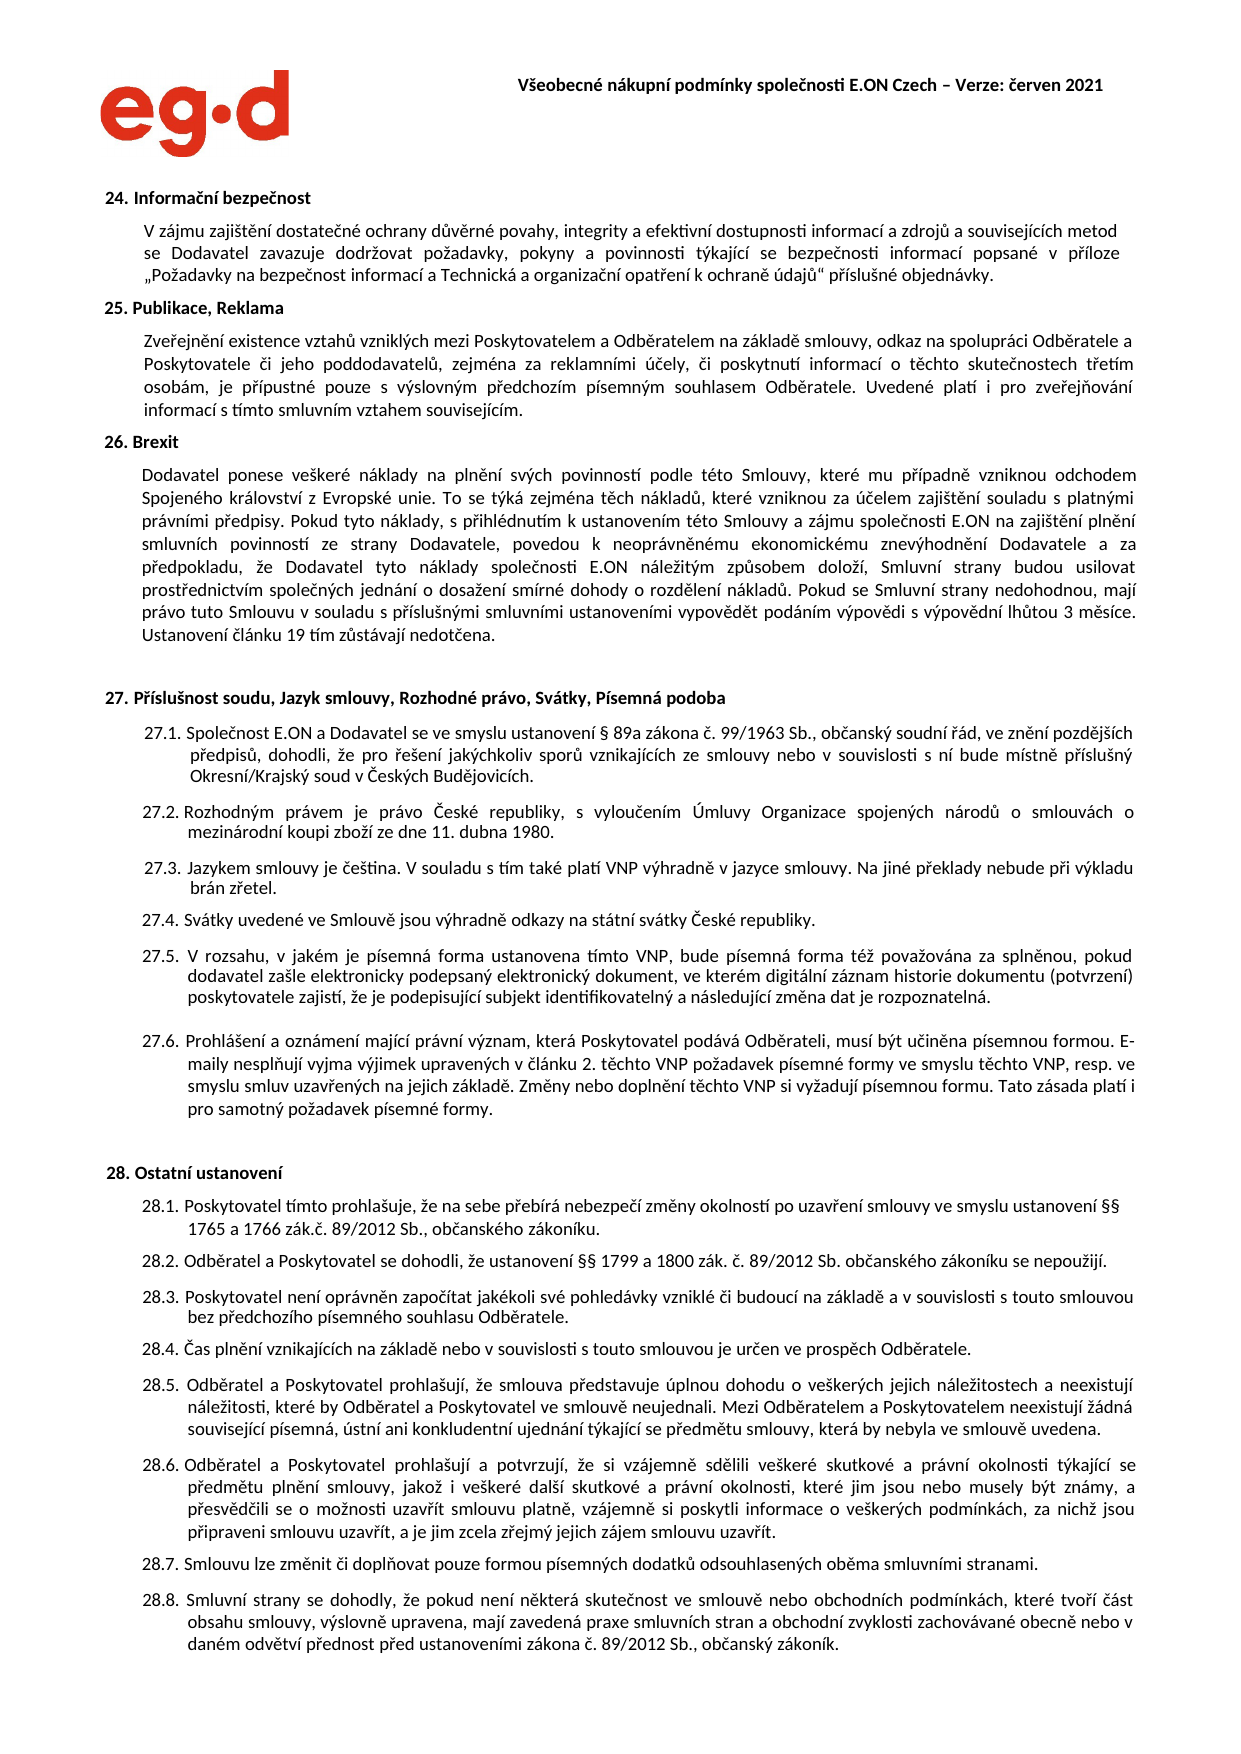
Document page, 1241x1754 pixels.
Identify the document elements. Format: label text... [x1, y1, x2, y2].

subtitle Příslušnost soudu, Jazyk smlouvy, Rozhodné právo, Svátky, Písemná podoba [105, 686, 1163, 709]
list Jazykem smlouvy je čeština. V souladu s tím také platí VNP výhradně v jazyce smlouvy. Na jiné překlady nebude při výkladu brán zřetel. [144, 857, 1136, 899]
list Společnost E.ON a Dodavatel se ve smyslu ustanovení § 89a zákona č. 99/1963 Sb., občanský soudní řád, ve znění pozdějších předpisů, dohodli, že pro řešení jakýchkoliv sporů vznikajících ze smlouvy nebo v souvislosti s ní bude místně příslušný Okresní/Krajský soud v Českých Budějovicích. [144, 722, 1134, 788]
text Dodavatel ponese veškeré náklady na plnění svých povinností podle této Smlouvy, které mu případně vzniknou odchodem Spojeného království z Evropské unie. To se týká zejména těch nákladů, které vzniknou za účelem zajištění souladu s platnými právními předpisy. Pokud tyto náklady, s přihlédnutím k ustanovením této Smlouvy a zájmu společnosti E.ON na zajištění plnění smluvních povinností ze strany Dodavatele, povedou k neoprávněnému ekonomickému znevýhodnění Dodavatele a za předpokladu, že Dodavatel tyto náklady společnosti E.ON náležitým způsobem doloží, Smluvní strany budou usilovat prostřednictvím společných jednání o dosažení smírné dohody o rozdělení nákladů. Pokud se Smluvní strany nedohodnou, mají právo tuto Smlouvu v souladu s příslušnými smluvními ustanoveními vypovědět podáním výpovědi s výpovědní lhůtou 3 měsíce. Ustanovení článku 19 tím zůstávají nedotčena. [142, 463, 1137, 647]
list Smluvní strany se dohodly, že pokud není některá skutečnost ve smlouvě nebo obchodních podmínkách, které tvoří část obsahu smlouvy, výslovně upravena, mají zavedená praxe smluvních stran a obchodní zvyklosti zachovávané obecně nebo v daném odvětví přednost před ustanoveními zákona č. 89/2012 Sb., občanský zákoník. [142, 1589, 1134, 1655]
list Odběratel a Poskytovatel se dohodli, že ustanovení §§ 1799 a 1800 zák. č. 89/2012 Sb. občanského zákoníku se nepoužijí. [142, 1250, 1163, 1273]
list Odběratel a Poskytovatel prohlašují a potvrzují, že si vzájemně sdělili veškeré skutkové a právní okolnosti týkající se předmětu plnění smlouvy, jakož i veškeré další skutkové a právní okolnosti, které jim jsou nebo musely být známy, a přesvědčili se o možnosti uzavřít smlouvu platně, vzájemně si poskytli informace o veškerých podmínkách, za nichž jsou připraveni smlouvu uzavřít, a je jim zcela zřejmý jejich zájem smlouvu uzavřít. [142, 1453, 1136, 1543]
subtitle Brexit [104, 430, 1163, 453]
subtitle Informační bezpečnost [105, 186, 1163, 209]
text Zveřejnění existence vztahů vzniklých mezi Poskytovatelem a Odběratelem na základě smlouvy, odkaz na spolupráci Odběratele a Poskytovatele či jeho poddodavatelů, zejména za reklamními účely, či poskytnutí informací o těchto skutečnostech třetím osobám, je přípustné pouze s výslovným předchozím písemným souhlasem Odběratele. Uvedené platí i pro zveřejňování informací s tímto smluvním vztahem souvisejícím. [144, 329, 1134, 421]
list Rozhodným právem je právo České republiky, s vyloučením Úmluvy Organizace spojených národů o smlouvách o mezinárodní koupi zboží ze dne 11. dubna 1980. [142, 802, 1134, 843]
list Čas plnění vznikajících na základě nebo v souvislosti s touto smlouvou je určen ve prospěch Odběratele. [142, 1338, 1163, 1361]
list Svátky uvedené ve Smlouvě jsou výhradně odkazy na státní svátky České republiky. [142, 909, 1163, 932]
list Poskytovatel tímto prohlašuje, že na sebe přebírá nebezpečí změny okolností po uzavření smlouvy ve smyslu ustanovení §§ 1765 a 1766 zák.č. 89/2012 Sb., občanského zákoníku. [142, 1194, 1122, 1241]
list Smlouvu lze změnit či doplňovat pouze formou písemných dodatků odsouhlasených oběma smluvními stranami. [142, 1552, 1163, 1575]
subtitle Publikace, Reklama [104, 296, 1163, 319]
list Prohlášení a oznámení mající právní význam, která Poskytovatel podává Odběrateli, musí být učiněna písemnou formou. E- maily nesplňují vyjma výjimek upravených v článku 2. těchto VNP požadavek písemné formy ve smyslu těchto VNP, resp. ve smyslu smluv uzavřených na jejich základě. Změny nebo doplnění těchto VNP si vyžadují písemnou formu. Tato zásada platí i pro samotný požadavek písemné formy. [142, 1030, 1137, 1120]
text V zájmu zajištění dostatečné ochrany důvěrné povahy, integrity a efektivní dostupnosti informací a zdrojů a souvisejících metod se Dodavatel zavazuje dodržovat požadavky, pokyny a povinnosti týkající se bezpečnosti informací popsané v příloze „Požadavky na bezpečnost informací a Technická a organizační opatření k ochraně údajů“ příslušné objednávky. [144, 219, 1120, 286]
list V rozsahu, v jakém je písemná forma ustanovena tímto VNP, bude písemná forma též považována za splněnou, pokud dodavatel zašle elektronicky podepsaný elektronický dokument, ve kterém digitální záznam historie dokumentu (potvrzení) poskytovatele zajistí, že je podepisující subjekt identifikovatelný a následující změna dat je rozpoznatelná. [142, 945, 1134, 1008]
picture [100, 70, 289, 157]
list Poskytovatel není oprávněn započítat jakékoli své pohledávky vzniklé či budoucí na základě a v souvislosti s touto smlouvou bez předchozího písemného souhlasu Odběratele. [142, 1286, 1134, 1328]
subtitle Ostatní ustanovení [106, 1161, 1163, 1184]
list Odběratel a Poskytovatel prohlašují, že smlouva představuje úplnou dohodu o veškerých jejich náležitostech a neexistují náležitosti, které by Odběratel a Poskytovatel ve smlouvě neujednali. Mezi Odběratelem a Poskytovatelem neexistují žádná související písemná, ústní ani konkludentní ujednání týkající se předmětu smlouvy, která by nebyla ve smlouvě uvedena. [142, 1374, 1134, 1440]
